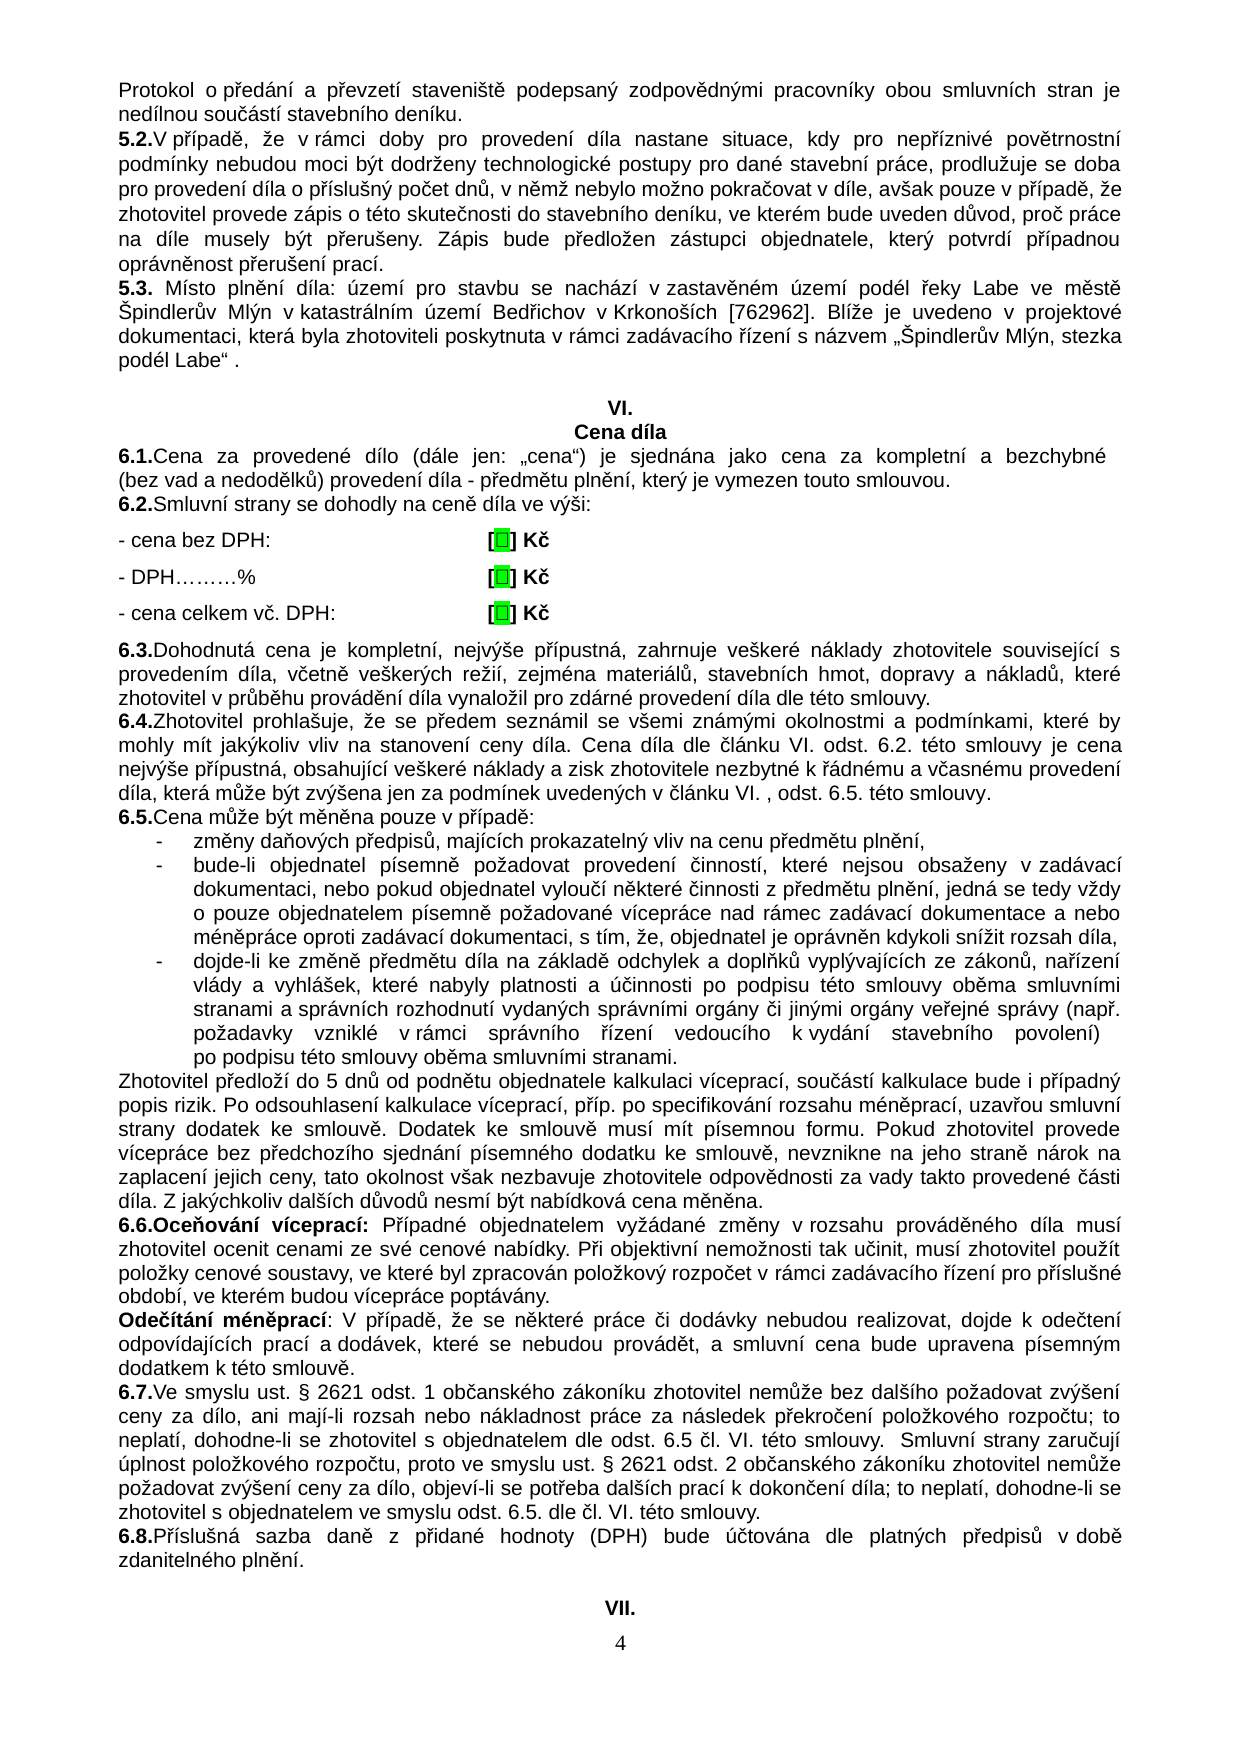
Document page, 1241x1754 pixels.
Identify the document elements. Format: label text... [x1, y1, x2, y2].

text VI. [118, 396, 1122, 420]
text Odečítání méněprací: V případě, že se některé práce či dodávky nebudou realizovat, dojde k odečtení odpovídajících prací a dodávek, které se nebudou provádět, a smluvní cena bude upravena písemným dodatkem k této smlouvě. [118, 1308, 1122, 1380]
text 5.3. Místo plnění díla: území pro stavbu se nachází v zastavěném území podél řeky Labe ve městě Špindlerův Mlýn v katastrálním území Bedřichov v Krkonoších [762962]. Blíže je uvedeno v projektové dokumentaci, která byla zhotoviteli poskytnuta v rámci zadávacího řízení s názvem „Špindlerův Mlýn, stezka podél Labe“ . [118, 276, 1122, 372]
text - cena celkem vč. DPH: [] Kč [510, 601, 1122, 625]
text 6.2.Smluvní strany se dohodly na ceně díla ve výši: [118, 492, 1122, 516]
text - cena bez DPH: [] Kč [510, 528, 1122, 552]
text - DPH………% [] Kč [118, 564, 1122, 588]
text 6.8.Příslušná sazba daně z přidané hodnoty (DPH) bude účtována dle platných předpisů v době zdanitelného plnění. [118, 1524, 1122, 1572]
text Zhotovitel předloží do 5 dnů od podnětu objednatele kalkulaci víceprací, součástí kalkulace bude i případný popis rizik. Po odsouhlasení kalkulace víceprací, příp. po specifikování rozsahu méněprací, uzavřou smluvní strany dodatek ke smlouvě. Dodatek ke smlouvě musí mít písemnou formu. Pokud zhotovitel provede vícepráce bez předchozího sjednání písemného dodatku ke smlouvě, nevznikne na jeho straně nárok na zaplacení jejich ceny, tato okolnost však nezbavuje zhotovitele odpovědnosti za vady takto provedené části díla. Z jakýchkoliv dalších důvodů nesmí být nabídková cena měněna. [118, 1069, 1122, 1212]
text 6.5.Cena může být měněna pouze v případě: [118, 805, 1122, 829]
text 6.6.Oceňování víceprací: Případné objednatelem vyžádané změny v rozsahu prováděného díla musí zhotovitel ocenit cenami ze své cenové nabídky. Při objektivní nemožnosti tak učinit, musí zhotovitel použít položky cenové soustavy, ve které byl zpracován položkový rozpočet v rámci zadávacího řízení pro příslušné období, ve kterém budou vícepráce poptávány. [118, 1212, 1122, 1308]
text - cena celkem vč. DPH: [] Kč [118, 601, 494, 625]
text 6.7.Ve smyslu ust. § 2621 odst. 1 občanského zákoníku zhotovitel nemůže bez dalšího požadovat zvýšení ceny za dílo, ani mají-li rozsah nebo nákladnost práce za následek překročení položkového rozpočtu; to neplatí, dohodne-li se zhotovitel s objednatelem dle odst. 6.5 čl. VI. této smlouvy. Smluvní strany zaručují úplnost položkového rozpočtu, proto ve smyslu ust. § 2621 odst. 2 občanského zákoníku zhotovitel nemůže požadovat zvýšení ceny za dílo, objeví-li se potřeba dalších prací k dokončení díla; to neplatí, dohodne-li se zhotovitel s objednatelem ve smyslu odst. 6.5. dle čl. VI. této smlouvy. [118, 1380, 1122, 1524]
text VII. [118, 1596, 1122, 1620]
text Protokol o předání a převzetí staveniště podepsaný zodpovědnými pracovníky obou smluvních stran je nedílnou součástí stavebního deníku. [118, 78, 1122, 126]
list dojde-li ke změně předmětu díla na základě odchylek a doplňků vyplývajících ze zákonů, nařízení vlády a vyhlášek, které nabyly platnosti a účinnosti po podpisu této smlouvy oběma smluvními stranami a správních rozhodnutí vydaných správními orgány či jinými orgány veřejné správy (např. požadavky vzniklé v rámci správního řízení vedoucího k vydání stavebního povolení) po podpisu této smlouvy oběma smluvními stranami. [156, 949, 1122, 1069]
text 6.3.Dohodnutá cena je kompletní, nejvýše přípustná, zahrnuje veškeré náklady zhotovitele související s provedením díla, včetně veškerých režií, zejména materiálů, stavebních hmot, dopravy a nákladů, které zhotovitel v průběhu provádění díla vynaložil pro zdárné provedení díla dle této smlouvy. [118, 637, 1122, 709]
text 6.1.Cena za provedené dílo (dále jen: „cena“) je sjednána jako cena za kompletní a bezchybné (bez vad a nedodělků) provedení díla - předmětu plnění, který je vymezen touto smlouvou. [118, 444, 1122, 492]
list změny daňových předpisů, majících prokazatelný vliv na cenu předmětu plnění, [156, 829, 1122, 853]
list bude-li objednatel písemně požadovat provedení činností, které nejsou obsaženy v zadávací dokumentaci, nebo pokud objednatel vyloučí některé činnosti z předmětu plnění, jedná se tedy vždy o pouze objednatelem písemně požadované vícepráce nad rámec zadávací dokumentace a nebo méněpráce oproti zadávací dokumentaci, s tím, že, objednatel je oprávněn kdykoli snížit rozsah díla, [156, 853, 1122, 949]
text Cena díla [118, 420, 1122, 444]
text - cena bez DPH: [] Kč [118, 528, 494, 552]
text 6.4.Zhotovitel prohlašuje, že se předem seznámil se všemi známými okolnostmi a podmínkami, které by mohly mít jakýkoliv vliv na stanovení ceny díla. Cena díla dle článku VI. odst. 6.2. této smlouvy je cena nejvýše přípustná, obsahující veškeré náklady a zisk zhotovitele nezbytné k řádnému a včasnému provedení díla, která může být zvýšena jen za podmínek uvedených v článku VI. , odst. 6.5. této smlouvy. [118, 709, 1122, 805]
text 5.2.V případě, že v rámci doby pro provedení díla nastane situace, kdy pro nepříznivé povětrnostní podmínky nebudou moci být dodrženy technologické postupy pro dané stavební práce, prodlužuje se doba pro provedení díla o příslušný počet dnů, v němž nebylo možno pokračovat v díle, avšak pouze v případě, že zhotovitel provede zápis o této skutečnosti do stavebního deníku, ve kterém bude uveden důvod, proč práce na díle musely být přerušeny. Zápis bude předložen zástupci objednatele, který potvrdí případnou oprávněnost přerušení prací. [118, 126, 1122, 276]
